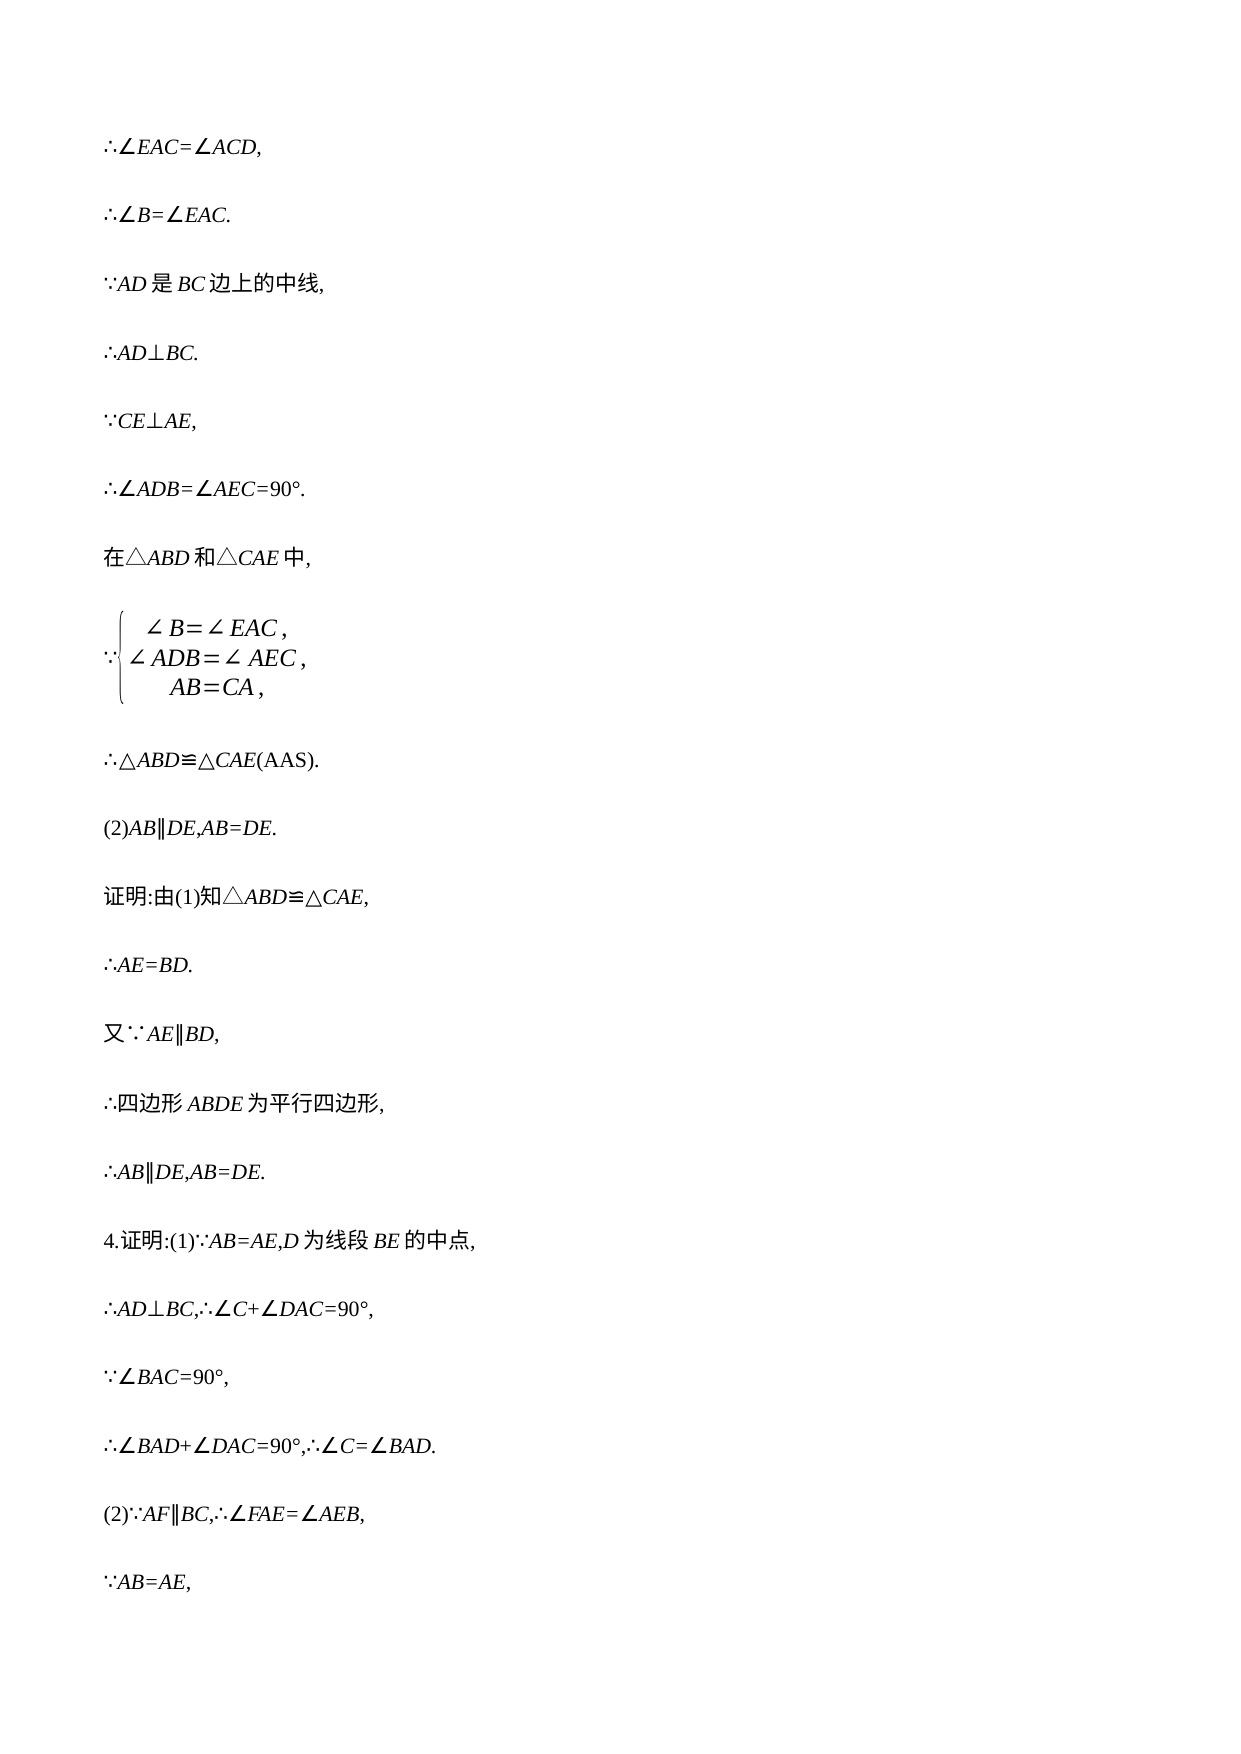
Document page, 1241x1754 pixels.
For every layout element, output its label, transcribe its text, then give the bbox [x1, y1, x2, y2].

text ∴△ABD≌△CAE(AAS). [103, 742, 1137, 775]
text ∴∠BAD+∠DAC=90°,∴∠C=∠BAD. [103, 1428, 1137, 1461]
text ∴∠B=∠EAC. [103, 198, 1137, 230]
text ∴AD⊥BC,∴∠C+∠DAC=90°, [103, 1292, 1137, 1324]
text 在△ABD和△CAE中, [103, 540, 1137, 572]
text ∵CE⊥AE, [103, 403, 1137, 436]
text (2)∵AF∥BC,∴∠FAE=∠AEB, [103, 1496, 1137, 1529]
text ∵∠BAC=90°, [103, 1360, 1137, 1392]
text ∴AB∥DE,AB=DE. [103, 1154, 1137, 1187]
text (2)AB∥DE,AB=DE. [103, 810, 1137, 843]
text 又∵AE∥BD, [103, 1016, 1137, 1048]
text ∴∠ADB=∠AEC=90°. [103, 472, 1137, 504]
text ∵AD是BC边上的中线, [103, 266, 1137, 298]
text ∴∠EAC=∠ACD, [103, 129, 1137, 162]
text ∴AD⊥BC. [103, 335, 1137, 368]
text ∵ [103, 609, 1137, 706]
text ∵AB=AE, [103, 1565, 1137, 1597]
text 4.证明:(1)∵AB=AE,D为线段BE的中点, [103, 1223, 1137, 1255]
text 证明:由(1)知△ABD≌△CAE, [103, 879, 1137, 911]
text ∴四边形ABDE为平行四边形, [103, 1085, 1137, 1118]
text ∴AE=BD. [103, 948, 1137, 980]
